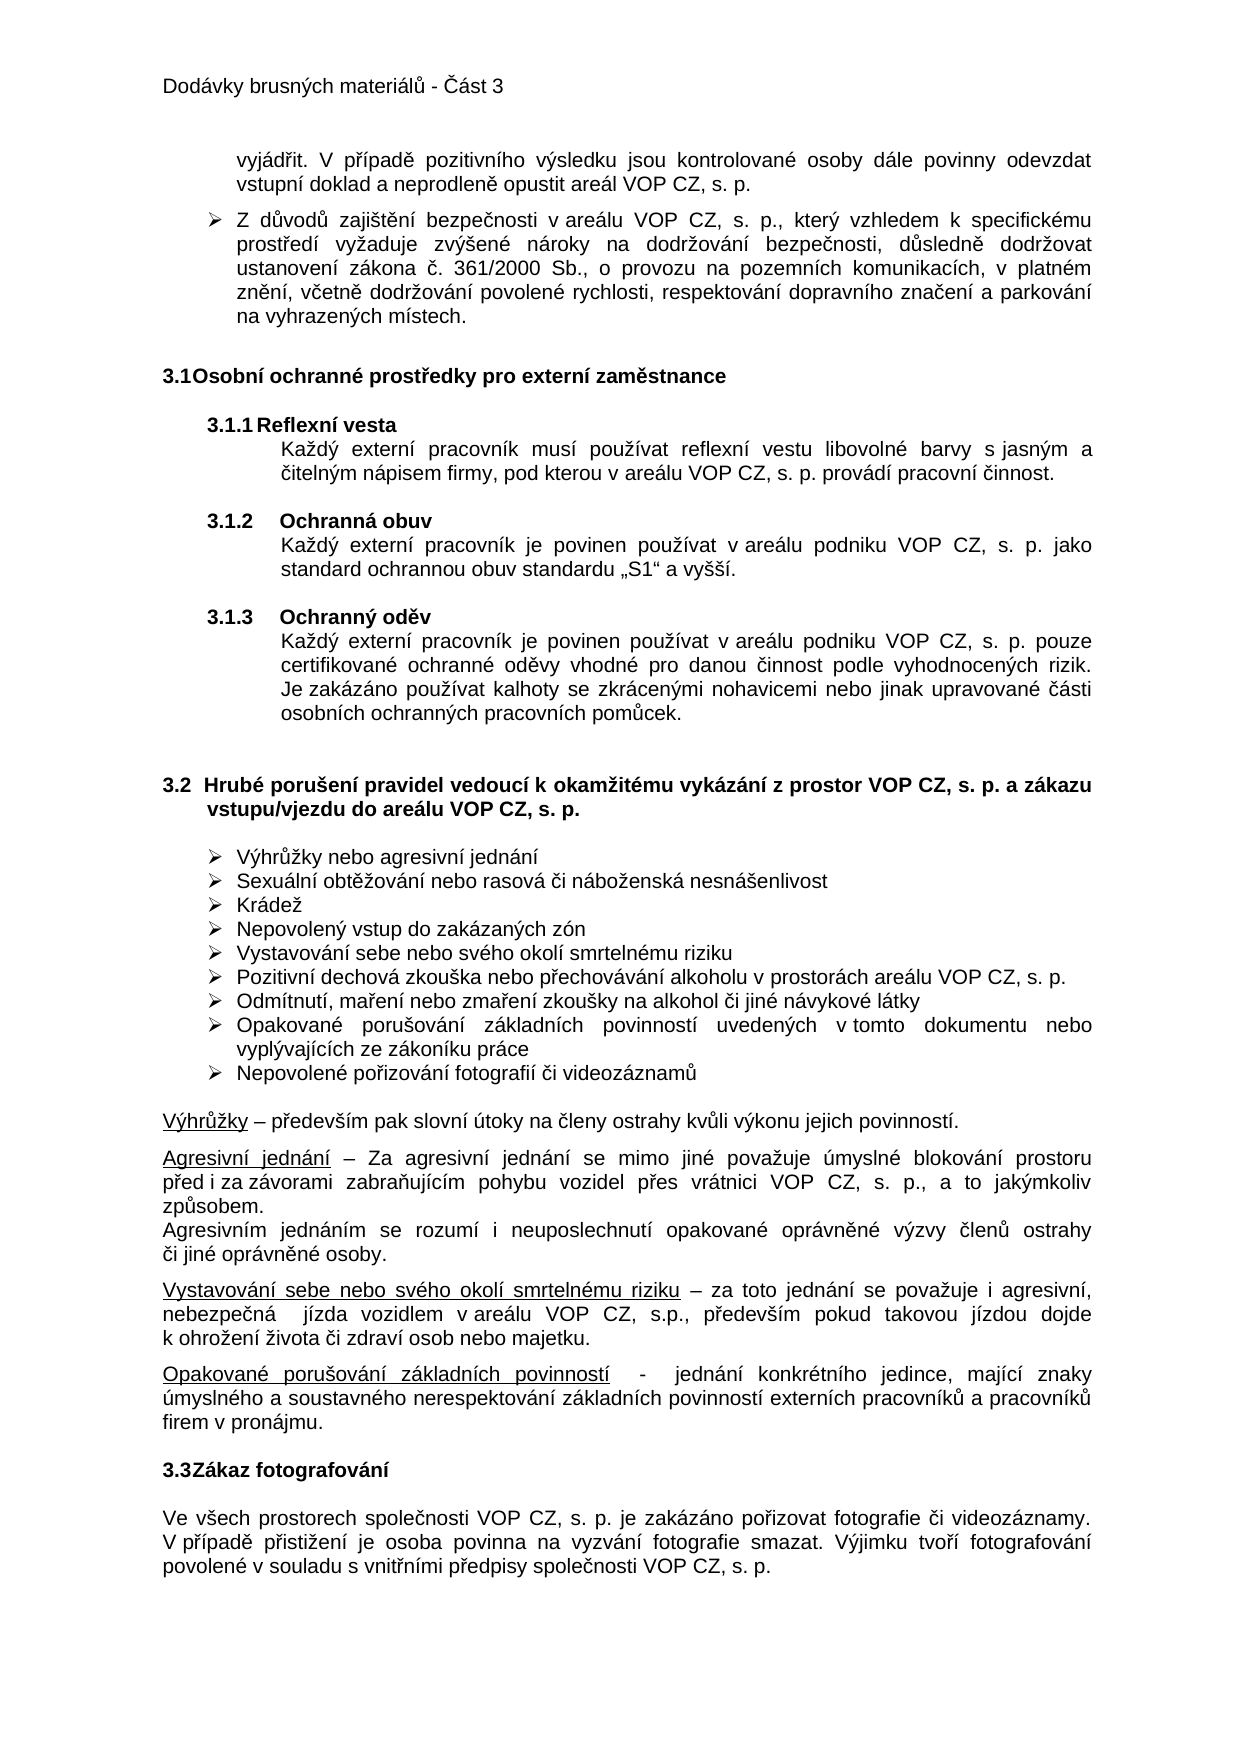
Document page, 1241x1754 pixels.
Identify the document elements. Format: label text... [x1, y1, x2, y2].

text Nepovolené pořizování fotografií či videozáznamů [207, 1061, 1093, 1085]
subtitle Reflexní vesta [207, 413, 1093, 437]
text Každý externí pracovník musí používat reflexní vestu libovolné barvy s jasným a čitelným nápisem firmy, pod kterou v areálu VOP CZ, s. p. provádí pracovní činnost. [281, 437, 1093, 485]
text Nepovolený vstup do zakázaných zón [207, 917, 1093, 941]
text Sexuální obtěžování nebo rasová či náboženská nesnášenlivost [207, 869, 1093, 893]
subtitle Osobní ochranné prostředky pro externí zaměstnance [162, 364, 1093, 388]
text Z důvodů zajištění bezpečnosti v areálu VOP CZ, s. p., který vzhledem k specifickému prostředí vyžaduje zvýšené nároky na dodržování bezpečnosti, důsledně dodržovat ustanovení zákona č. 361/2000 Sb., o provozu na pozemních komunikacích, v platném znění, včetně dodržování povolené rychlosti, respektování dopravního značení a parkování na vyhrazených místech. [207, 208, 1093, 328]
subtitle Zákaz fotografování [162, 1458, 1093, 1482]
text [207, 148, 1093, 196]
subtitle 3.2 Hrubé porušení pravidel vedoucí k okamžitému vykázání z prostor VOP CZ, s. p. a zákazu vstupu/vjezdu do areálu VOP CZ, s. p. [162, 773, 1093, 821]
text Opakované porušování základních povinností uvedených v tomto dokumentu nebo vyplývajících ze zákoníku práce [207, 1013, 1093, 1061]
text Každý externí pracovník je povinen používat v areálu podniku VOP CZ, s. p. pouze certifikované ochranné oděvy vhodné pro danou činnost podle vyhodnocených rizik. Je zakázáno používat kalhoty se zkrácenými nohavicemi nebo jinak upravované části osobních ochranných pracovních pomůcek. [281, 629, 1093, 725]
text Výhrůžky nebo agresivní jednání [207, 844, 1093, 869]
text Agresivním jednáním se rozumí i neuposlechnutí opakované oprávněné výzvy členů ostrahy či jiné oprávněné osoby. [162, 1217, 1093, 1265]
subtitle Ochranný oděv [207, 605, 1093, 629]
text Každý externí pracovník je povinen používat v areálu podniku VOP CZ, s. p. jako standard ochrannou obuv standardu „S1“ a vyšší. [281, 533, 1093, 581]
text Výhrůžky – především pak slovní útoky na členy ostrahy kvůli výkonu jejich povinností. [162, 1109, 1093, 1133]
text Vystavování sebe nebo svého okolí smrtelnému riziku [207, 941, 1093, 965]
text Opakované porušování základních povinností - jednání konkrétního jedince, mající znaky úmyslného a soustavného nerespektování základních povinností externích pracovníků a pracovníků firem v pronájmu. [162, 1362, 1093, 1434]
text Odmítnutí, maření nebo zmaření zkoušky na alkohol či jiné návykové látky [207, 989, 1093, 1013]
subtitle Ochranná obuv [207, 509, 1093, 533]
text Krádež [207, 893, 1093, 917]
text Agresivní jednání – Za agresivní jednání se mimo jiné považuje úmyslné blokování prostoru před i za závorami zabraňujícím pohybu vozidel přes vrátnici VOP CZ, s. p., a to jakýmkoliv způsobem. [162, 1146, 1093, 1217]
text Ve všech prostorech společnosti VOP CZ, s. p. je zakázáno pořizovat fotografie či videozáznamy. V případě přistižení je osoba povinna na vyzvání fotografie smazat. Výjimku tvoří fotografování povolené v souladu s vnitřními předpisy společnosti VOP CZ, s. p. [162, 1506, 1093, 1578]
text Pozitivní dechová zkouška nebo přechovávání alkoholu v prostorách areálu VOP CZ, s. p. [207, 965, 1093, 989]
text Vystavování sebe nebo svého okolí smrtelnému riziku – za toto jednání se považuje i agresivní, nebezpečná jízda vozidlem v areálu VOP CZ, s.p., především pokud takovou jízdou dojde k ohrožení života či zdraví osob nebo majetku. [162, 1278, 1093, 1350]
